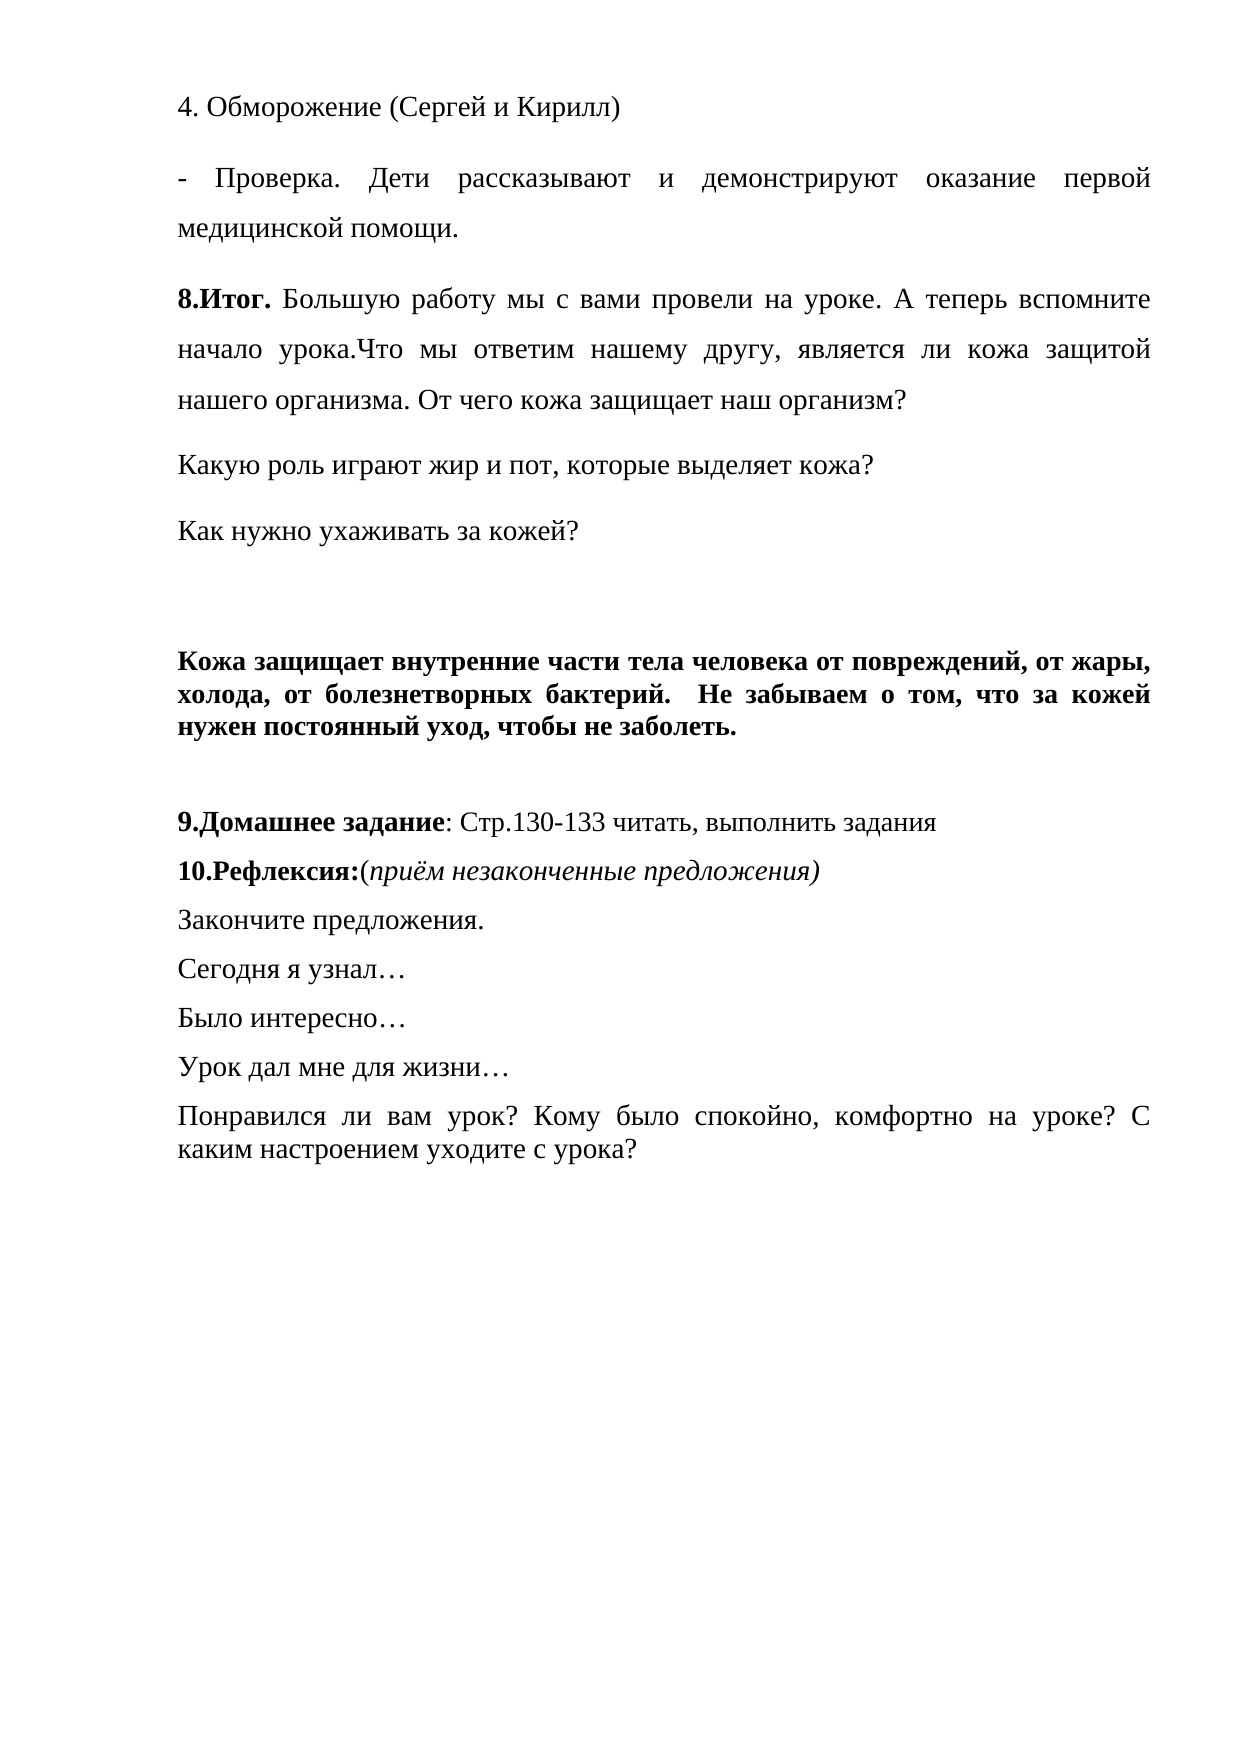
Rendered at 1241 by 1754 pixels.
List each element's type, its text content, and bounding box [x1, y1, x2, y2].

text - Проверка. Дети рассказывают и демонстрируют оказание первой медицинской помощи. [177, 160, 1152, 244]
text Как нужно ухаживать за кожей? [177, 513, 1152, 547]
text 4. Обморожение (Сергей и Кирилл) [177, 89, 1152, 122]
text Сегодня я узнал… [177, 951, 1152, 985]
text Понравился ли вам урок? Кому было спокойно, комфортно на уроке? С каким настроением уходите с урока? [177, 1098, 1152, 1165]
text Кожа защищает внутренние части тела человека от повреждений, от жары, холода, от болезнетворных бактерий. Не забываем о том, что за кожей нужен постоянный уход, чтобы не заболеть. [177, 644, 1152, 742]
text 8.Итог. Большую работу мы с вами провели на уроке. А теперь вспомните начало урока.Что мы ответим нашему другу, является ли кожа защитой нашего организма. От чего кожа защищает наш организм? [177, 281, 1152, 415]
text Было интересно… [177, 1000, 1152, 1033]
text 9.Домашнее задание: Стр.130-133 читать, выполнить задания [177, 804, 1152, 838]
text Закончите предложения. [177, 902, 1152, 936]
text Урок дал мне для жизни… [177, 1049, 1152, 1082]
text 10.Рефлексия:(приём незаконченные предложения) [177, 853, 1152, 887]
text Какую роль играют жир и пот, которые выделяет кожа? [177, 447, 1152, 481]
